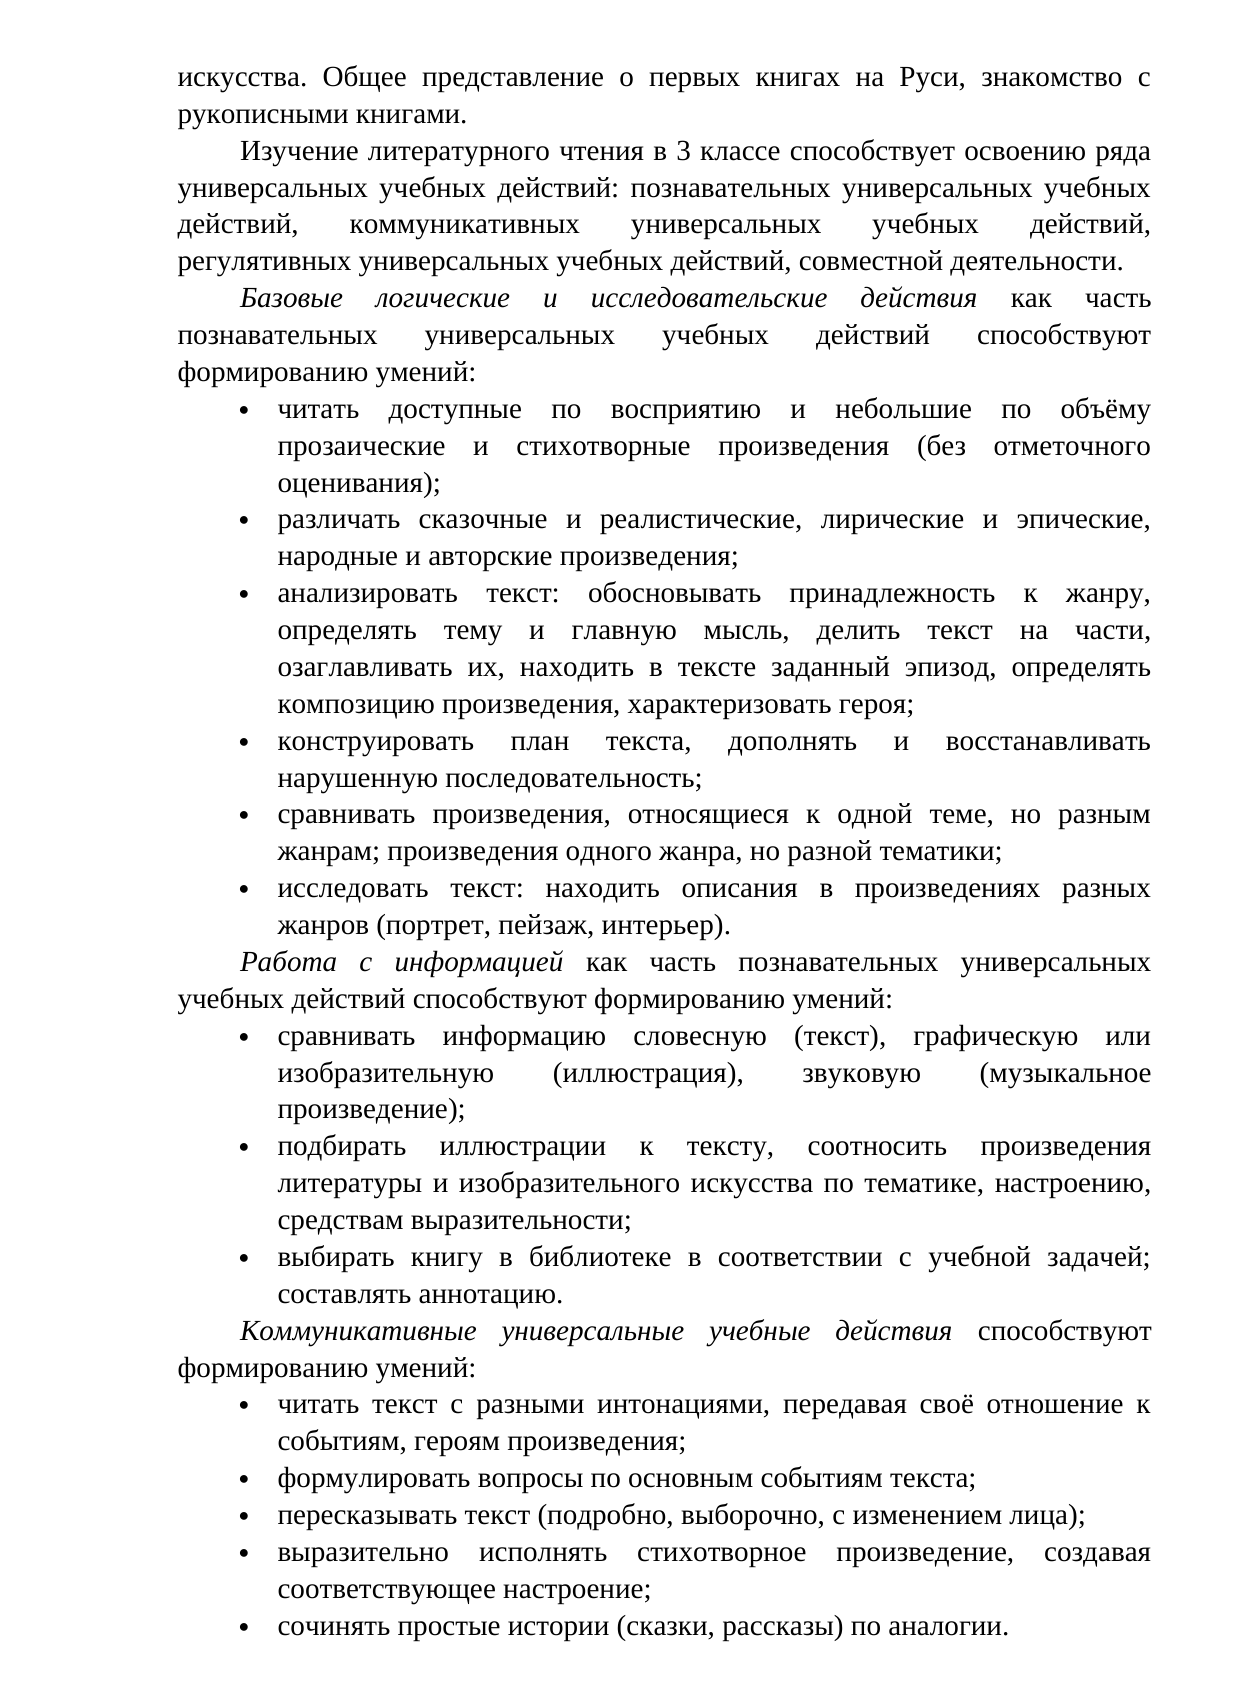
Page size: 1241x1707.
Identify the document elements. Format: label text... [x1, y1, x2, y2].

list сравнивать произведения, относящиеся к одной теме, но разным жанрам; произведения одного жанра, но разной тематики; [240, 797, 1152, 867]
list подбирать иллюстрации к тексту, соотносить произведения литературы и изобразительного искусства по тематике, настроению, средствам выразительности; [240, 1128, 1152, 1236]
text Изучение литературного чтения в 3 классе способствует освоению ряда универсальных учебных действий: познавательных универсальных учебных действий, коммуникативных универсальных учебных действий, регулятивных универсальных учебных действий, совместной деятельности. [177, 133, 1152, 277]
list различать сказочные и реалистические, лирические и эпические, народные и авторские произведения; [240, 502, 1152, 572]
list сравнивать информацию словесную (текст), графическую или изобразительную (иллюстрация), звуковую (музыкальное произведение); [240, 1018, 1152, 1125]
list выбирать книгу в библиотеке в соответствии с учебной задачей; составлять аннотацию. [240, 1239, 1152, 1309]
list формулировать вопросы по основным событиям текста; [240, 1460, 1152, 1494]
list читать доступные по восприятию и небольшие по объёму прозаические и стихотворные произведения (без отметочного оценивания); [240, 391, 1152, 498]
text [177, 59, 1152, 129]
list исследовать текст: находить описания в произведениях разных жанров (портрет, пейзаж, интерьер). [240, 870, 1152, 941]
list сочинять простые истории (сказки, рассказы) по аналогии. [240, 1608, 1152, 1641]
list выразительно исполнять стихотворное произведение, создавая соответствующее настроение; [240, 1534, 1152, 1604]
list пересказывать текст (подробно, выборочно, с изменением лица); [240, 1497, 1152, 1531]
text Коммуникативные универсальные учебные действия способствуют формированию умений: [177, 1313, 1152, 1383]
text Базовые логические и исследовательские действия как часть познавательных универсальных учебных действий способствуют формированию умений: [177, 280, 1152, 388]
list конструировать план текста, дополнять и восстанавливать нарушенную последовательность; [240, 723, 1152, 793]
list анализировать текст: обосновывать принадлежность к жанру, определять тему и главную мысль, делить текст на части, озаглавливать их, находить в тексте заданный эпизод, определять композицию произведения, характеризовать героя; [240, 575, 1152, 719]
list читать текст с разными интонациями, передавая своё отношение к событиям, героям произведения; [240, 1387, 1152, 1457]
text Работа с информацией как часть познавательных универсальных учебных действий способствуют формированию умений: [177, 944, 1152, 1014]
